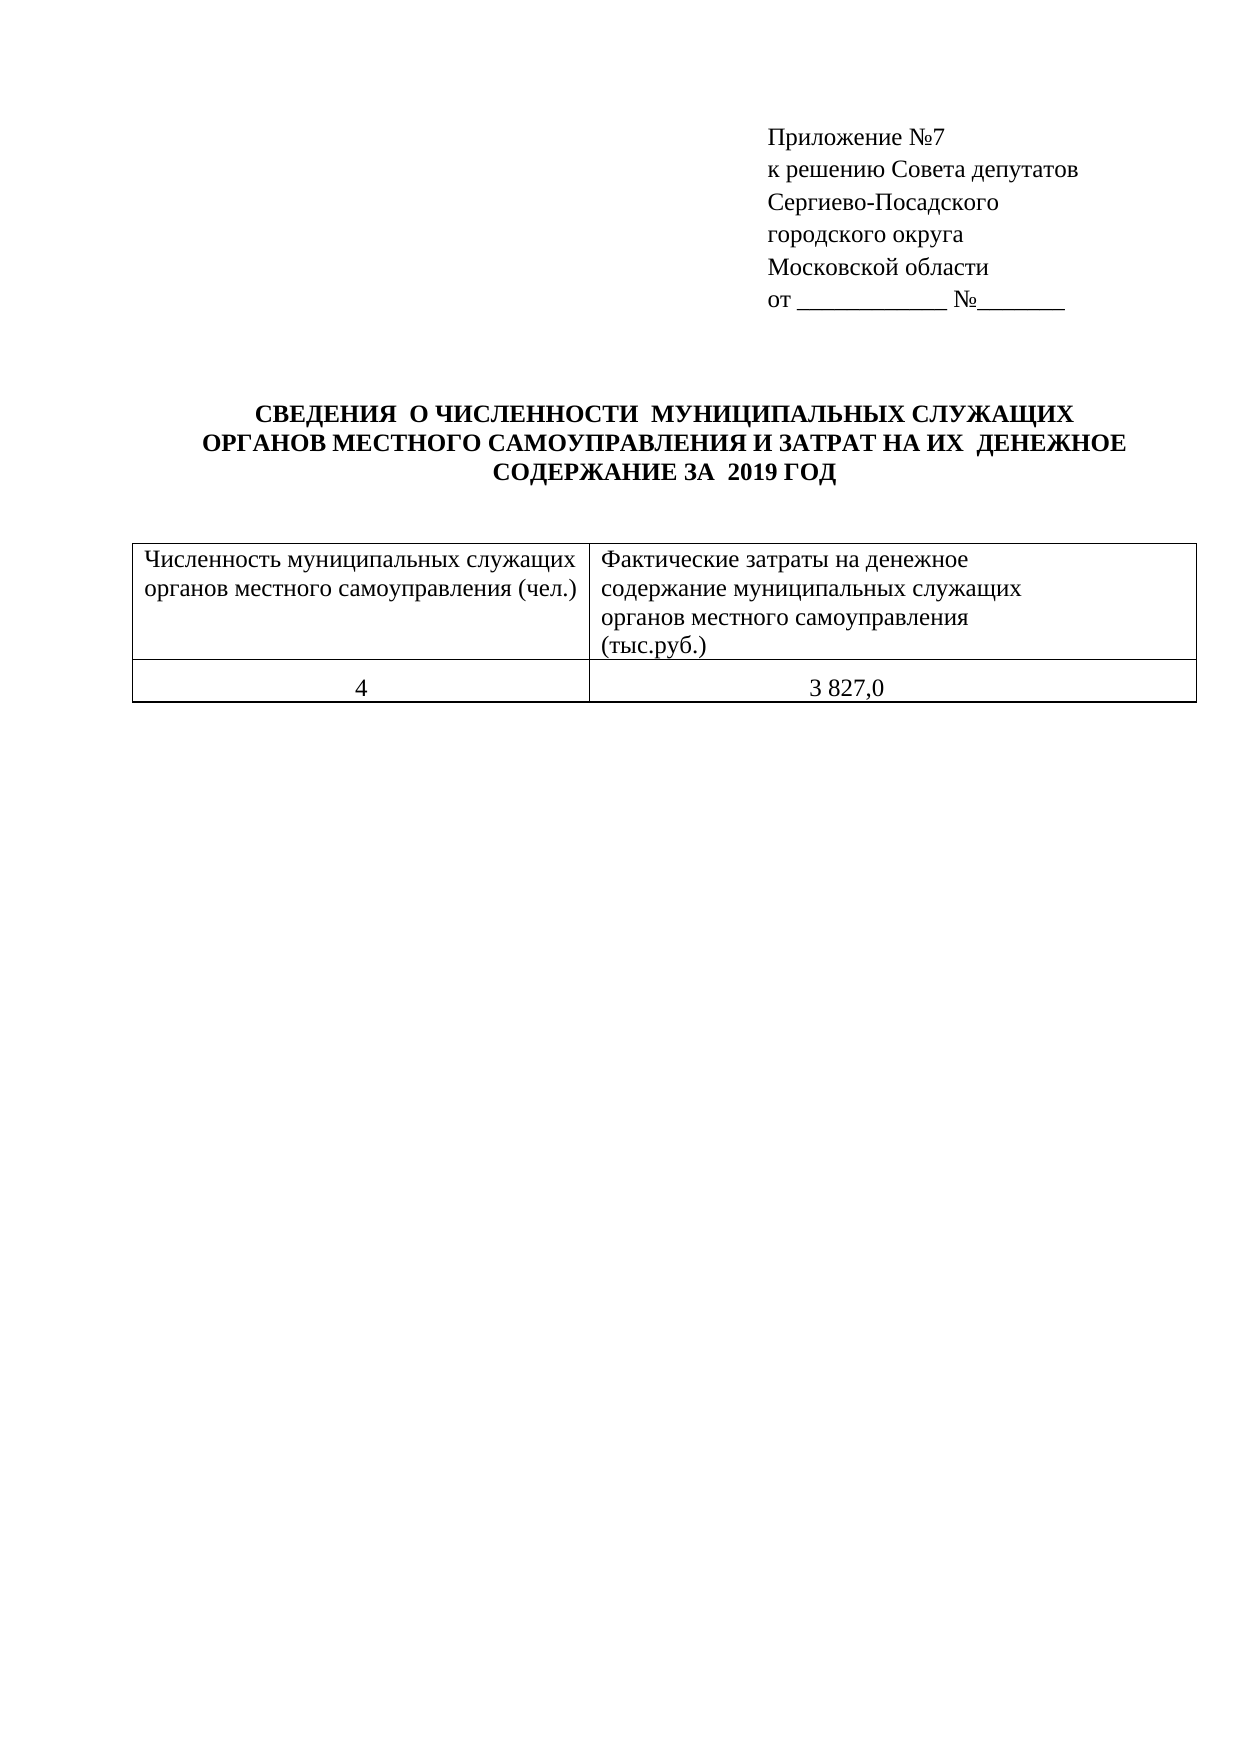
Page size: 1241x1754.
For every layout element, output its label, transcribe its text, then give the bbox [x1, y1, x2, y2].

table_cell Московской области [682, 248, 1137, 281]
table_cell от ____________ №_______ [682, 281, 1137, 313]
text СВЕДЕНИЯ О ЧИСЛЕННОСТИ МУНИЦИПАЛЬНЫХ СЛУЖАЩИХ [177, 399, 1152, 428]
table_cell Сергиево-Посадского [682, 183, 1137, 216]
table_header Фактические затраты на денежное содержание муниципальных служащих органов местного самоуправления (тыс.руб.) [590, 544, 1196, 659]
table_header Численность муниципальных служащих органов местного самоуправления (чел.) [133, 544, 589, 659]
table_cell 3 827,0 [590, 660, 1196, 701]
table_cell 4 [133, 660, 589, 701]
text ОРГАНОВ МЕСТНОГО САМОУПРАВЛЕНИЯ И ЗАТРАТ НА ИХ ДЕНЕЖНОЕ СОДЕРЖАНИЕ ЗА 2019 ГОД [177, 428, 1152, 486]
table_cell городского округа [682, 216, 1137, 248]
table_header Приложение №7 [682, 118, 1137, 151]
table_cell к решению Совета депутатов [682, 151, 1137, 183]
